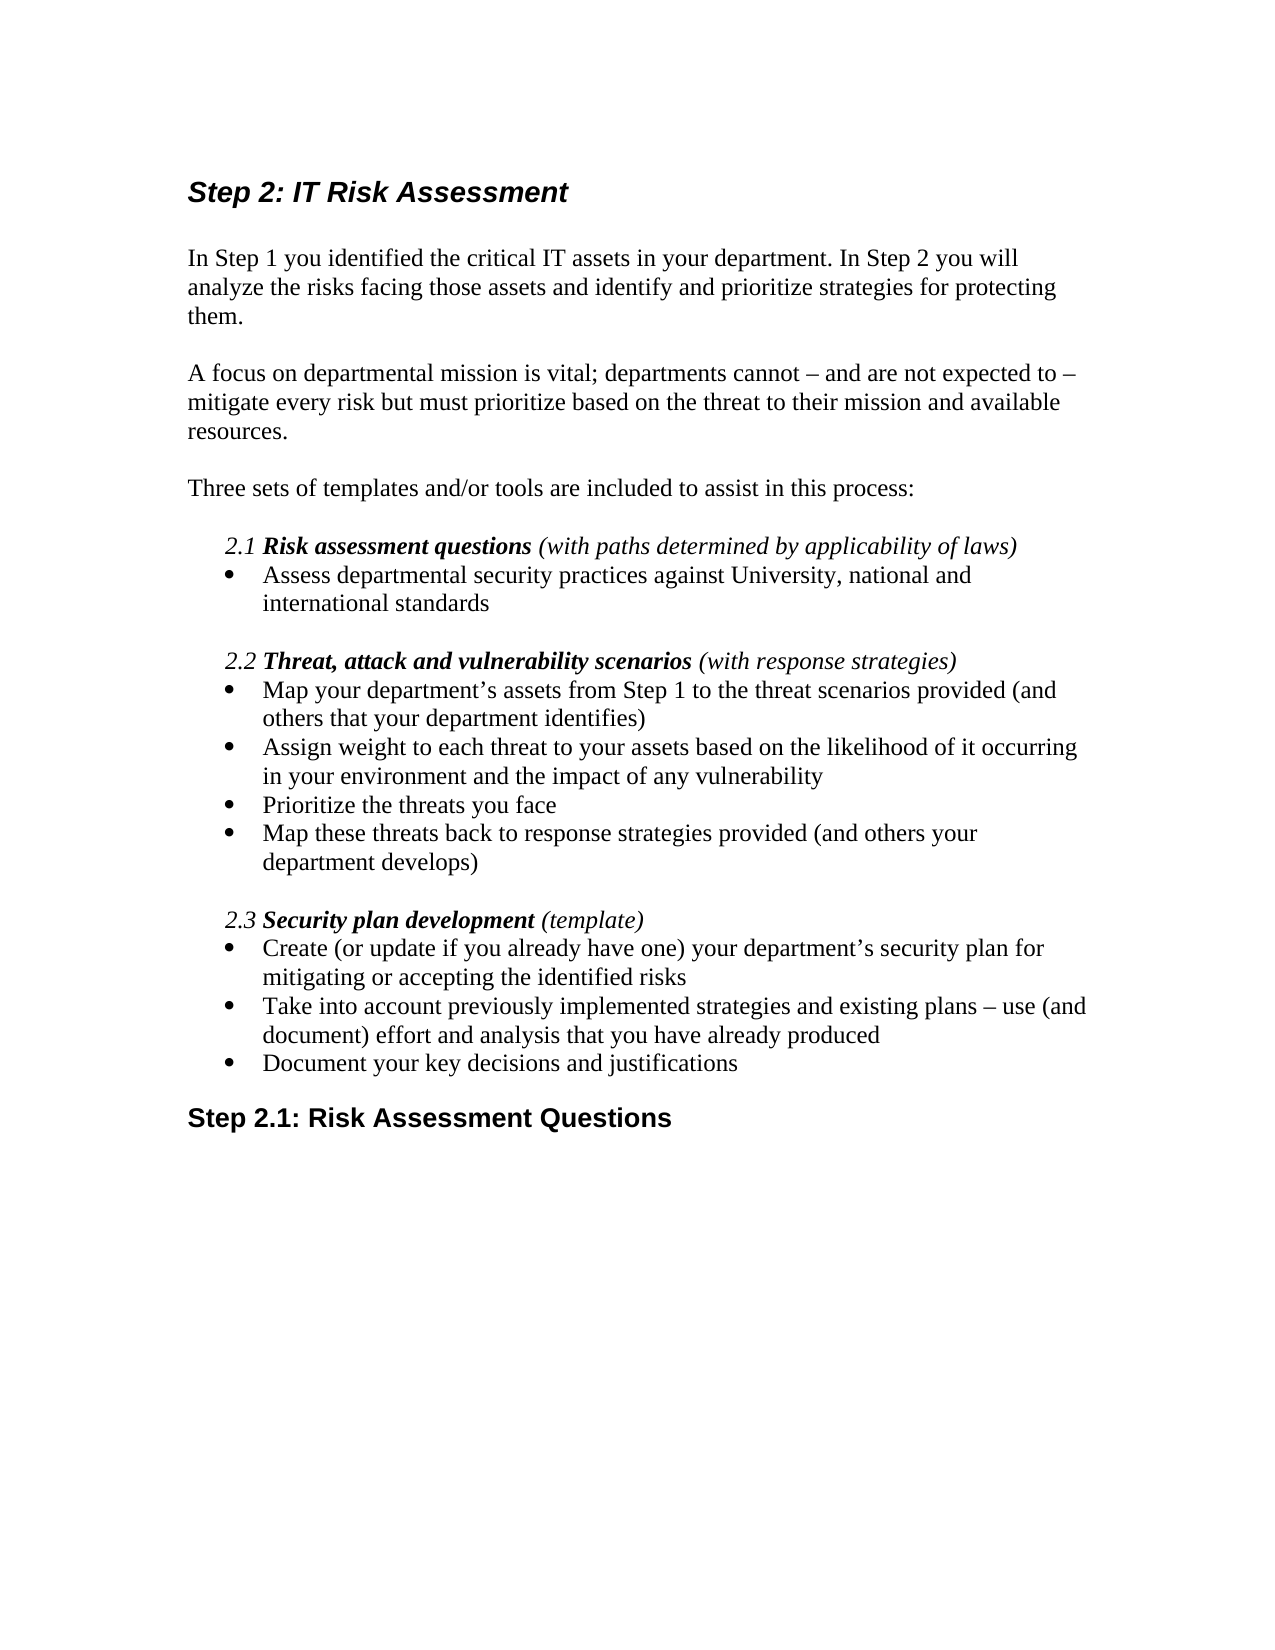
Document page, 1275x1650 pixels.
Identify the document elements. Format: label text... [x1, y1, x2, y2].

list Prioritize the threats you face [225, 790, 1087, 818]
list Map your department’s assets from Step 1 to the threat scenarios provided (and others that your department identifies) [225, 675, 1087, 732]
text A focus on departmental mission is vital; departments cannot – and are not expected to – mitigate every risk but must prioritize based on the threat to their mission and available resources. [187, 358, 1087, 445]
text In Step 1 you identified the critical IT assets in your department. In Step 2 you will analyze the risks facing those assets and identify and prioritize strategies for protecting them. [187, 243, 1087, 330]
text 2.3 Security plan development (template) [225, 905, 1087, 933]
text 2.2 Threat, attack and vulnerability scenarios (with response strategies) [225, 646, 1087, 675]
subtitle Step 2: IT Risk Assessment [187, 175, 1087, 208]
subtitle Step 2.1: Risk Assessment Questions [187, 1102, 1087, 1133]
text 2.1 Risk assessment questions (with paths determined by applicability of laws) [225, 531, 1087, 560]
list Document your key decisions and justifications [225, 1048, 1087, 1077]
list Assess departmental security practices against University, national and international standards [225, 560, 1087, 617]
list Take into account previously implemented strategies and existing plans – use (and document) effort and analysis that you have already produced [225, 991, 1087, 1048]
text Three sets of templates and/or tools are included to assist in this process: [187, 473, 1087, 502]
list Map these threats back to response strategies provided (and others your department develops) [225, 818, 1087, 876]
list Create (or update if you already have one) your department’s security plan for mitigating or accepting the identified risks [225, 933, 1087, 991]
list Assign weight to each threat to your assets based on the likelihood of it occurring in your environment and the impact of any vulnerability [225, 732, 1087, 790]
